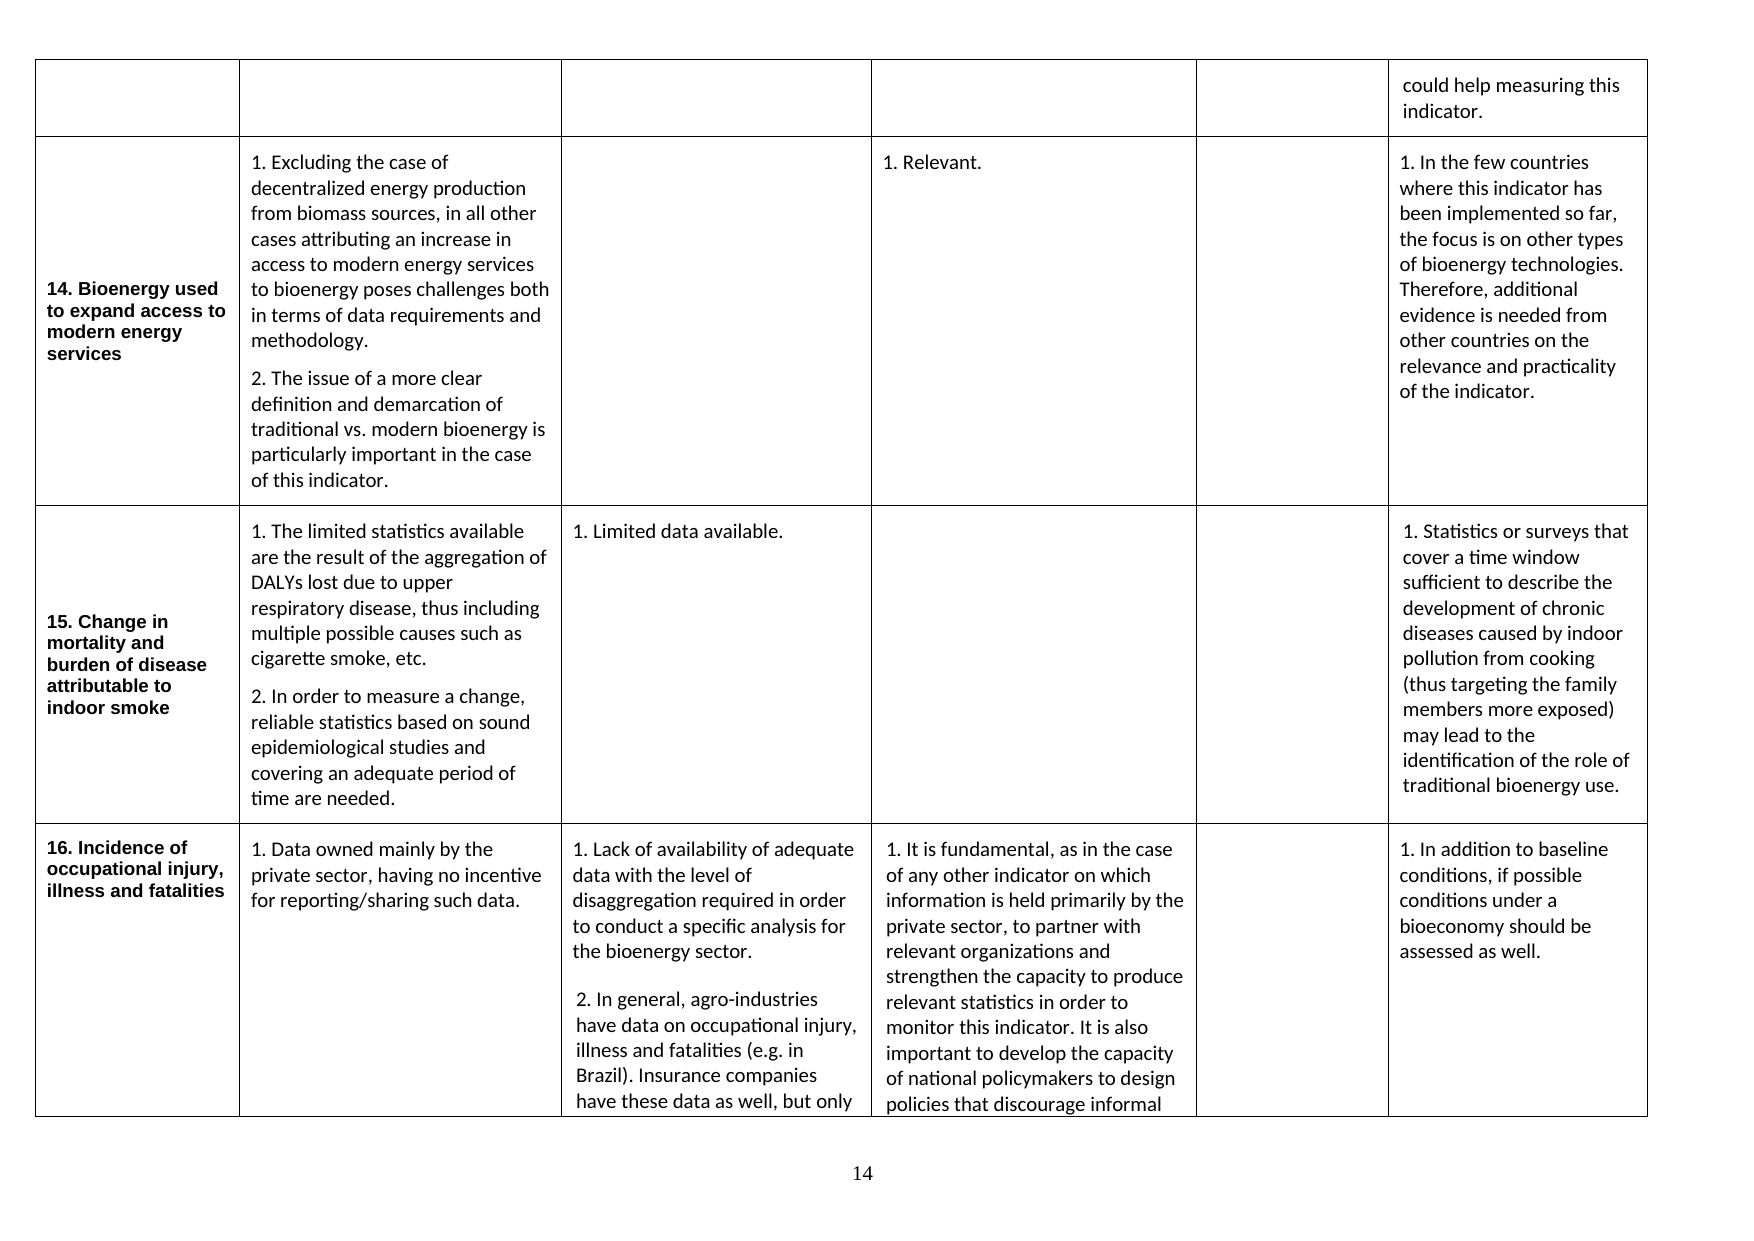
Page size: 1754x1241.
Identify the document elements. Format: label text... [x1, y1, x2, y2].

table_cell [36, 60, 239, 136]
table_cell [562, 824, 871, 1116]
table_cell 1. In the few countries where this indicator has been implemented so far, the focus is on other types of bioenergy technologies. Therefore, additional evidence is needed from other countries on the relevance and practicality of the indicator. [1389, 137, 1647, 505]
table_cell 1. Statistics or surveys that cover a time window sufficient to describe the development of chronic diseases caused by indoor pollution from cooking (thus targeting the family members more exposed) may lead to the identification of the role of traditional bioenergy use. [1389, 506, 1647, 823]
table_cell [562, 60, 871, 136]
table_cell [1197, 60, 1388, 136]
table_cell 15. Change in mortality and burden of disease attributable to indoor smoke [36, 506, 239, 823]
table_cell [1197, 137, 1388, 505]
table_cell [1197, 824, 1388, 1116]
table_cell 1. Relevant. [872, 137, 1196, 505]
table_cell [36, 824, 239, 1116]
table_cell [562, 137, 871, 505]
table_cell 14. Bioenergy used to expand access to modern energy services [36, 137, 239, 505]
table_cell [240, 824, 561, 1116]
table_cell 1. Limited data available. [562, 506, 871, 823]
table_cell [872, 506, 1196, 823]
table_cell 1. The limited statistics available are the result of the aggregation of DALYs lost due to upper respiratory disease, thus including multiple possible causes such as cigarette smoke, etc. 2. In order to measure a change, reliable statistics based on sound epidemiological studies and covering an adequate period of time are needed. [240, 506, 561, 823]
table_cell 1. Excluding the case of decentralized energy production from biomass sources, in all other cases attributing an increase in access to modern energy services to bioenergy poses challenges both in terms of data requirements and methodology. 2. The issue of a more clear definition and demarcation of traditional vs. modern bioenergy is particularly important in the case of this indicator. [240, 137, 561, 505]
table_cell [1197, 506, 1388, 823]
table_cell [1389, 60, 1647, 136]
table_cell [240, 60, 561, 136]
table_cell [1389, 824, 1647, 1116]
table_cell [872, 824, 1196, 1116]
table_cell [872, 60, 1196, 136]
